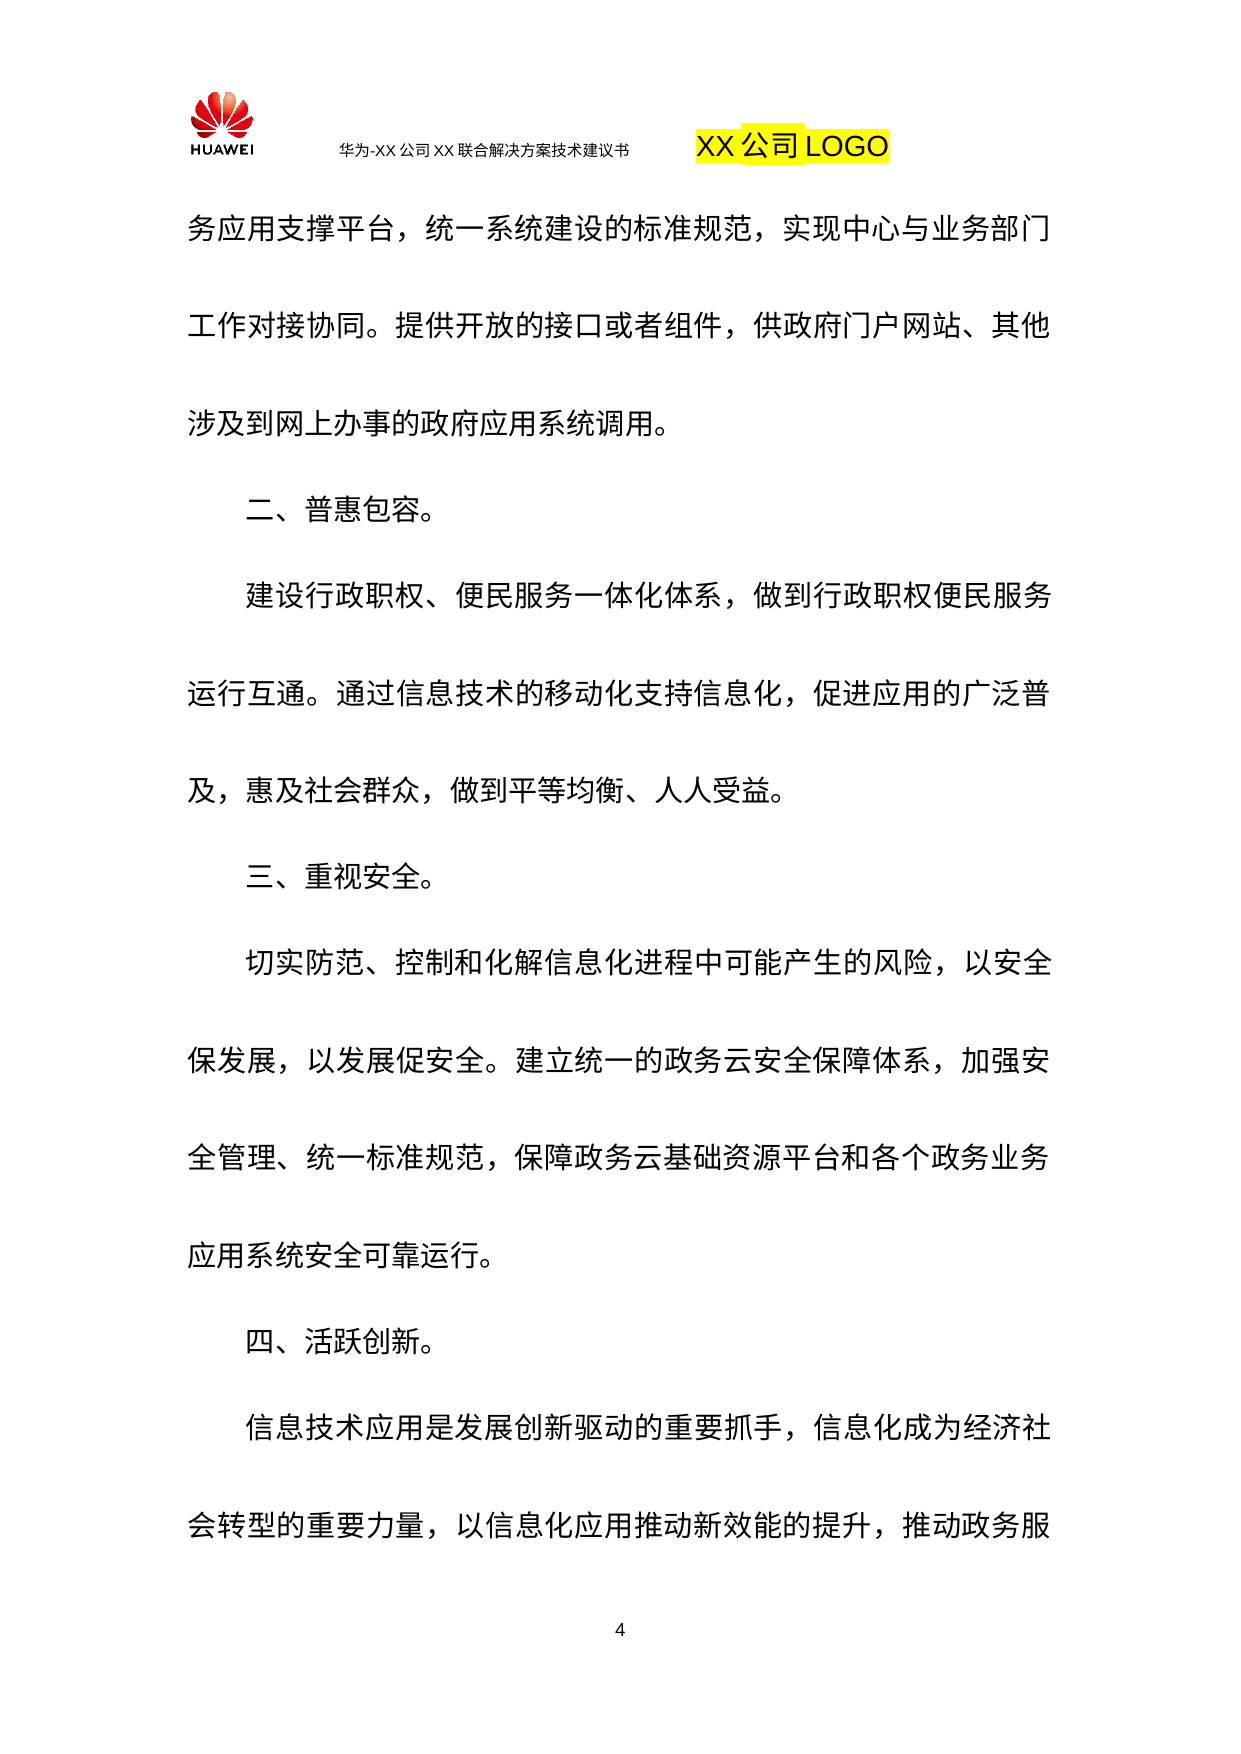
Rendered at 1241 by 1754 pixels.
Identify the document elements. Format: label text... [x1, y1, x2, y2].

text 建设行政职权、便民服务一体化体系，做到行政职权便民服务运行互通。通过信息技术的移动化支持信息化，促进应用的广泛普及，惠及社会群众，做到平等均衡、人人受益。 [187, 561, 1053, 821]
text 二、普惠包容。 [187, 475, 1053, 540]
text 四、活跃创新。 [187, 1307, 1053, 1372]
text 切实防范、控制和化解信息化进程中可能产生的风险，以安全保发展，以发展促安全。建立统一的政务云安全保障体系，加强安全管理、统一标准规范，保障政务云基础资源平台和各个政务业务应用系统安全可靠运行。 [187, 929, 1053, 1286]
picture [187, 88, 256, 157]
text 通过信息技术的泛在化支持信息化与政务服务各领域融合发展，信息与通信基础设施成为支撑新型发展模式的基础与平台。通过政务应用支撑平台，统一系统建设的标准规范，实现中心与业务部门工作对接协同。提供开放的接口或者组件，供政府门户网站、其他涉及到网上办事的政府应用系统调用。 [187, 194, 1053, 454]
text 信息技术应用是发展创新驱动的重要抓手，信息化成为经济社会转型的重要力量，以信息化应用推动新效能的提升，推动政务服务由管制型向服务型、法治型、廉洁型、创新型转型，促进跨部门、跨层级和跨系统的信息共享、资源整合、业务协同。 [187, 1393, 1053, 1556]
text 三、重视安全。 [187, 842, 1053, 907]
